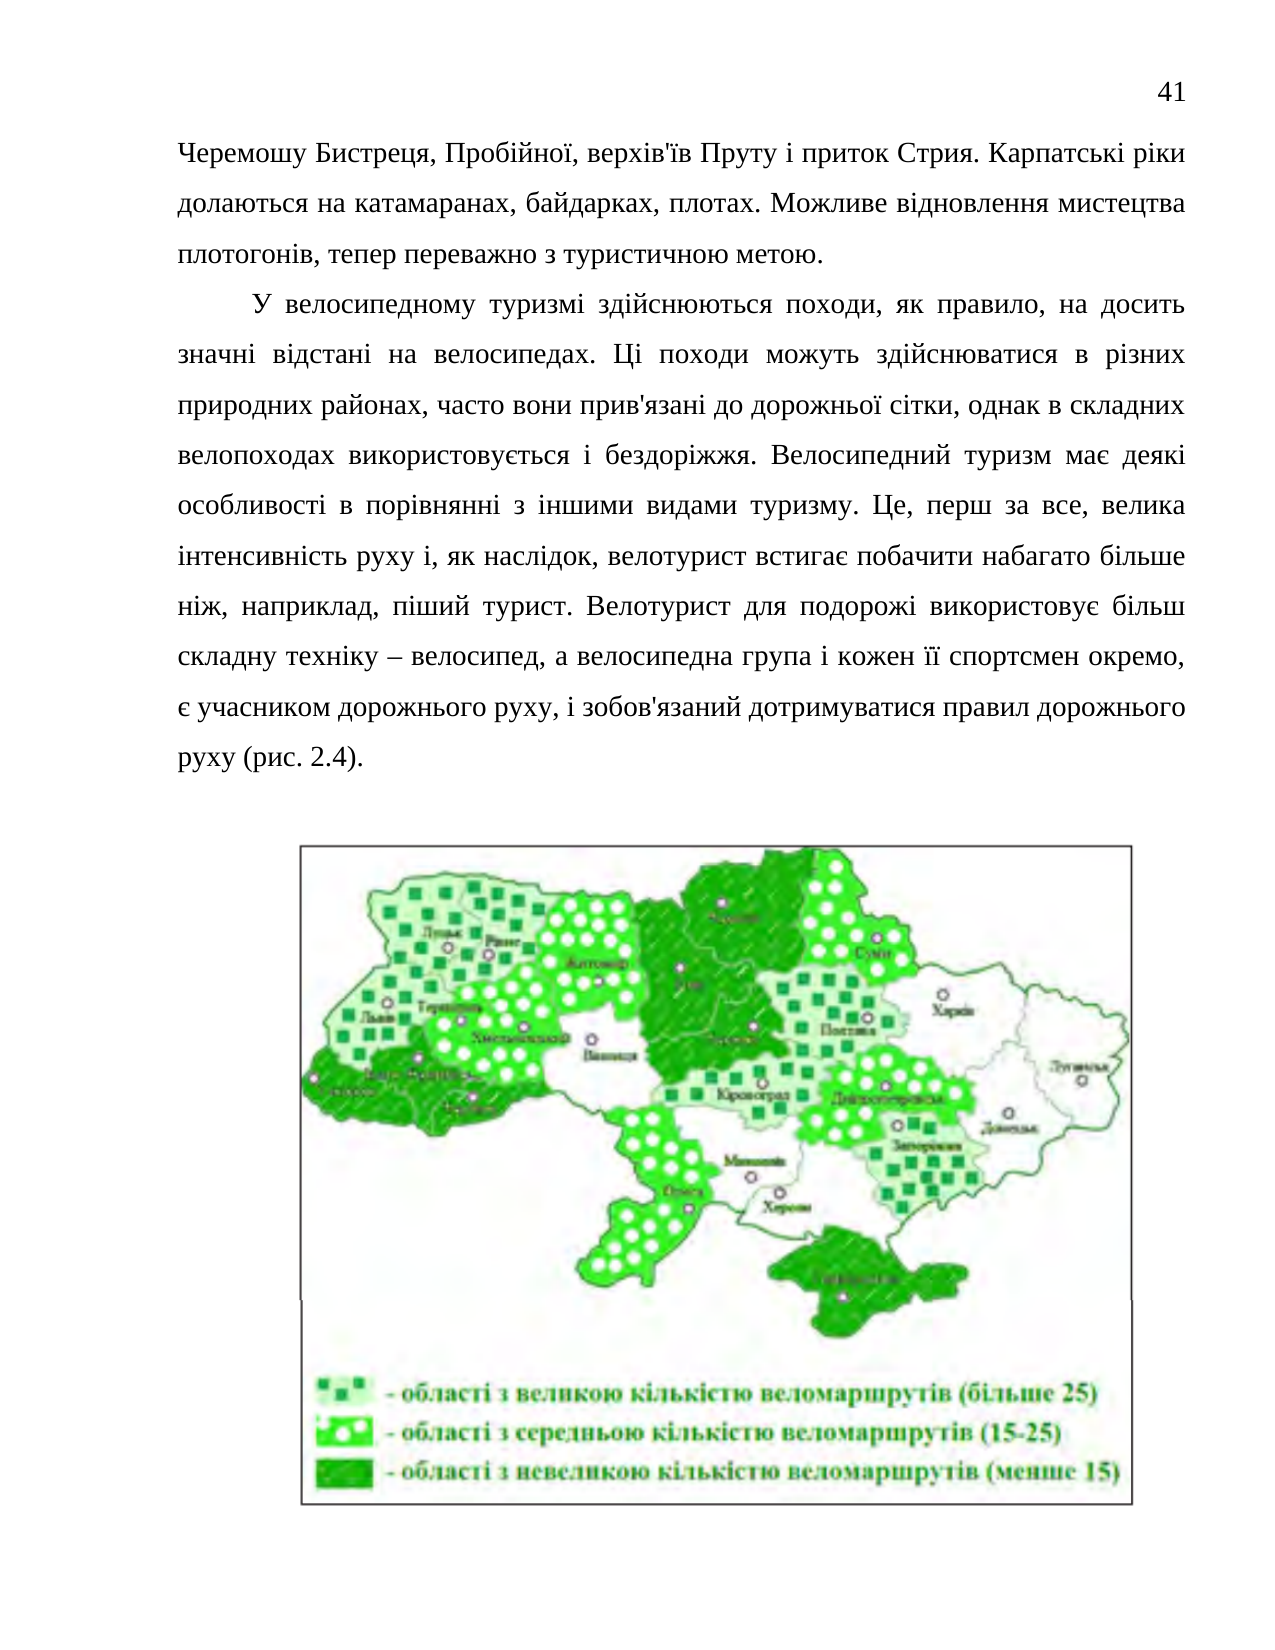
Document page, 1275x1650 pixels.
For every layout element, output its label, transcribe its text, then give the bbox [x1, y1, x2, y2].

text У велосипедному туризмі здійснюються походи, як правило, на досить значні відстані на велосипедах. Ці походи можуть здійснюватися в різних природних районах, часто вони прив'язані до дорожньої сітки, однак в складних велопоходах використовується і бездоріжжя. Велосипедний туризм має деякі особливості в порівнянні з іншими видами туризму. Це, перш за все, велика інтенсивність руху і, як наслідок, велотурист встигає побачити набагато більше ніж, наприклад, піший турист. Велотурист для подорожі використовує більш складну техніку – велосипед, а велосипедна група і кожен її спортсмен окремо, є учасником дорожнього руху, і зобов'язаний дотримуватися правил дорожнього руху (рис. 2.4). [177, 286, 1186, 773]
picture [296, 839, 1142, 1510]
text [177, 135, 1186, 269]
